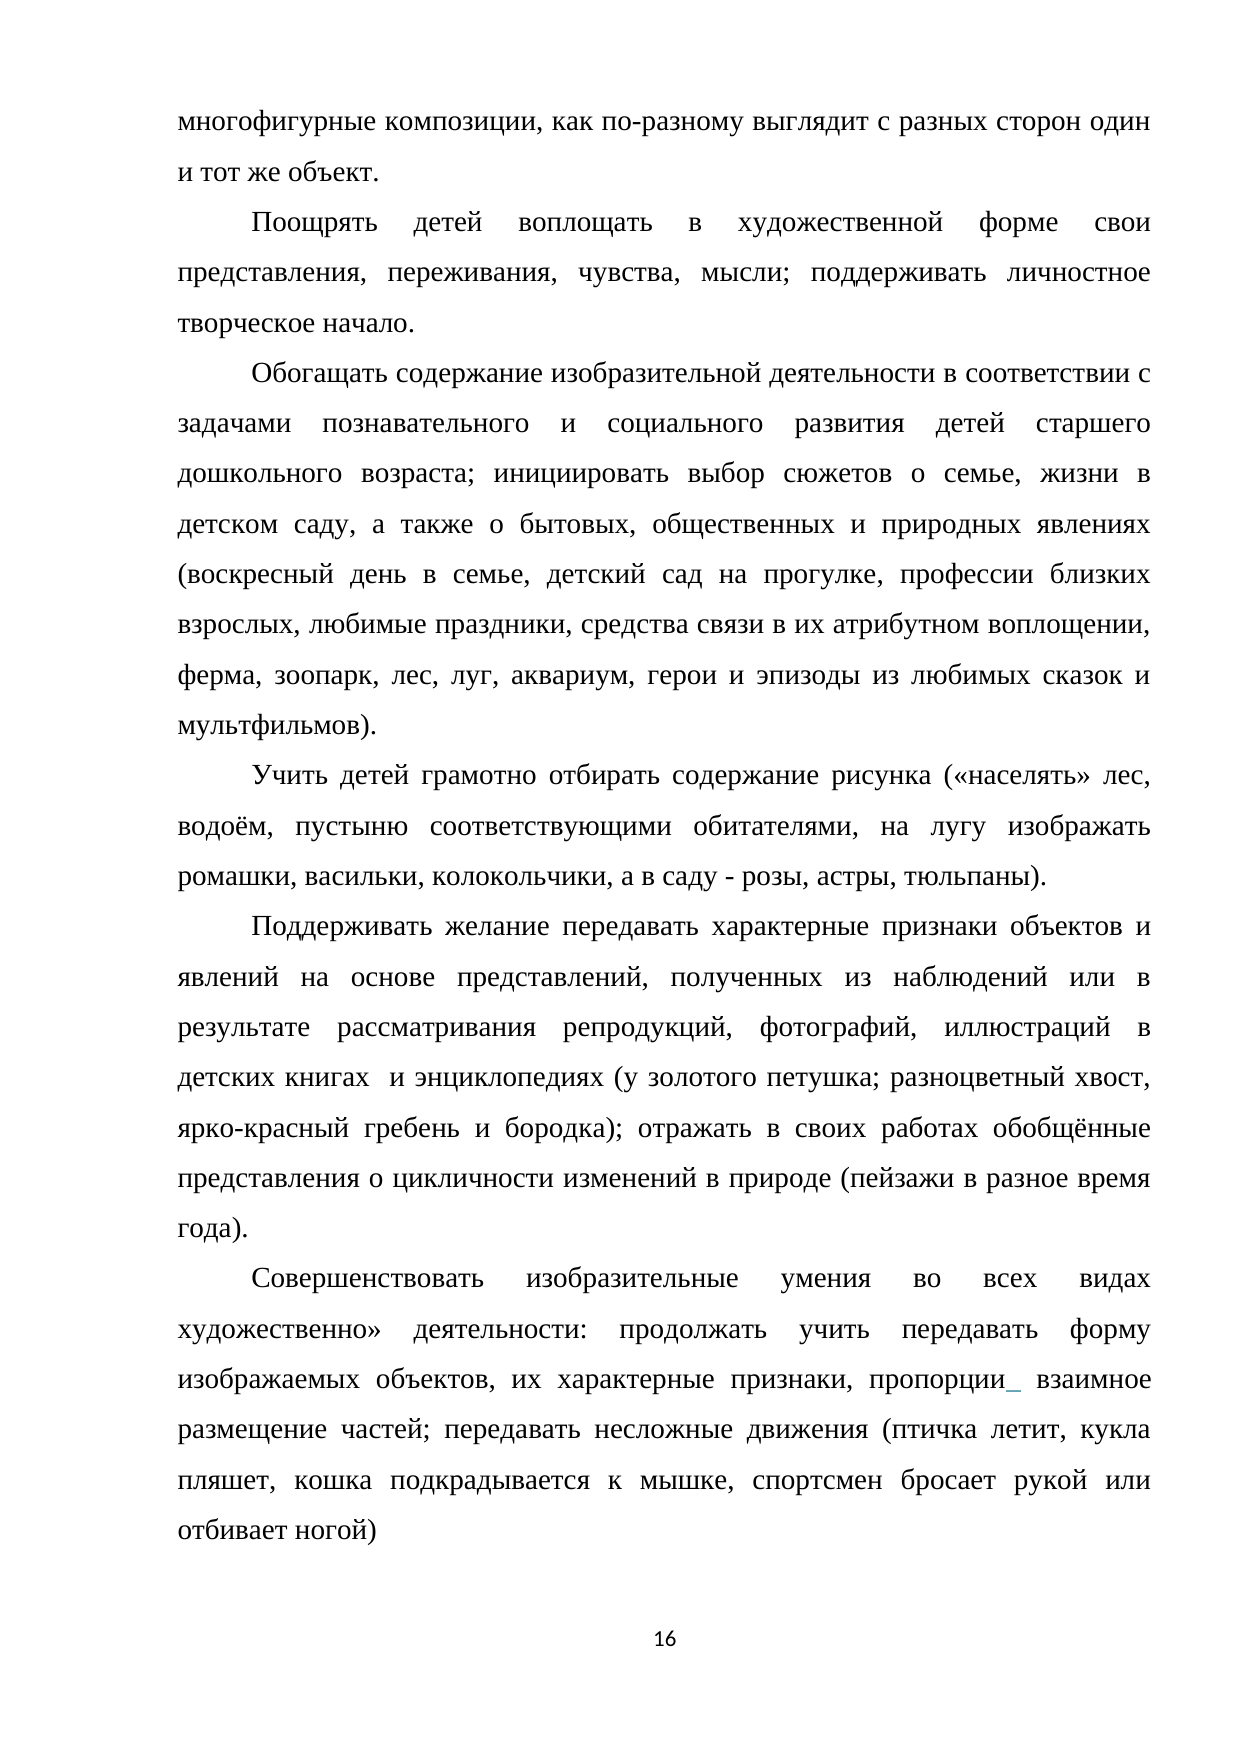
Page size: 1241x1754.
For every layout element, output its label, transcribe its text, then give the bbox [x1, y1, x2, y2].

text Поощрять детей воплощать в художественной форме свои представления, переживания, чувства, мысли; поддерживать личностное творческое начало. [177, 204, 1152, 338]
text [177, 103, 1152, 187]
text Совершенствовать изобразительные умения во всех видах художественно» деятельности: продолжать учить передавать форму изображаемых объектов, их характерные признаки, пропорции_ взаимное размещение частей; передавать несложные движения (птичка летит, кукла пляшет, кошка подкрадывается к мышке, спортсмен бросает рукой или отбивает ногой) [177, 1261, 1152, 1546]
text Учить детей грамотно отбирать содержание рисунка («населять» лес, водоём, пустыню соответствующими обитателями, на лугу изображать ромашки, васильки, колокольчики, а в саду - розы, астры, тюльпаны). [177, 757, 1152, 892]
text Поддерживать желание передавать характерные признаки объектов и явлений на основе представлений, полученных из наблюдений или в результате рассматривания репродукций, фотографий, иллюстраций в детских книгах и энциклопедиях (у золотого петушка; разноцветный хвост, ярко-красный гребень и бородка); отражать в своих работах обобщённые представления о цикличности изменений в природе (пейзажи в разное время года). [177, 908, 1152, 1244]
text Обогащать содержание изобразительной деятельности в соответствии с задачами познавательного и социального развития детей старшего дошкольного возраста; инициировать выбор сюжетов о семье, жизни в детском саду, а также о бытовых, общественных и природных явлениях (воскресный день в семье, детский сад на прогулке, профессии близких взрослых, любимые праздники, средства связи в их атрибутном воплощении, ферма, зоопарк, лес, луг, аквариум, герои и эпизоды из любимых сказок и мультфильмов). [177, 355, 1152, 741]
